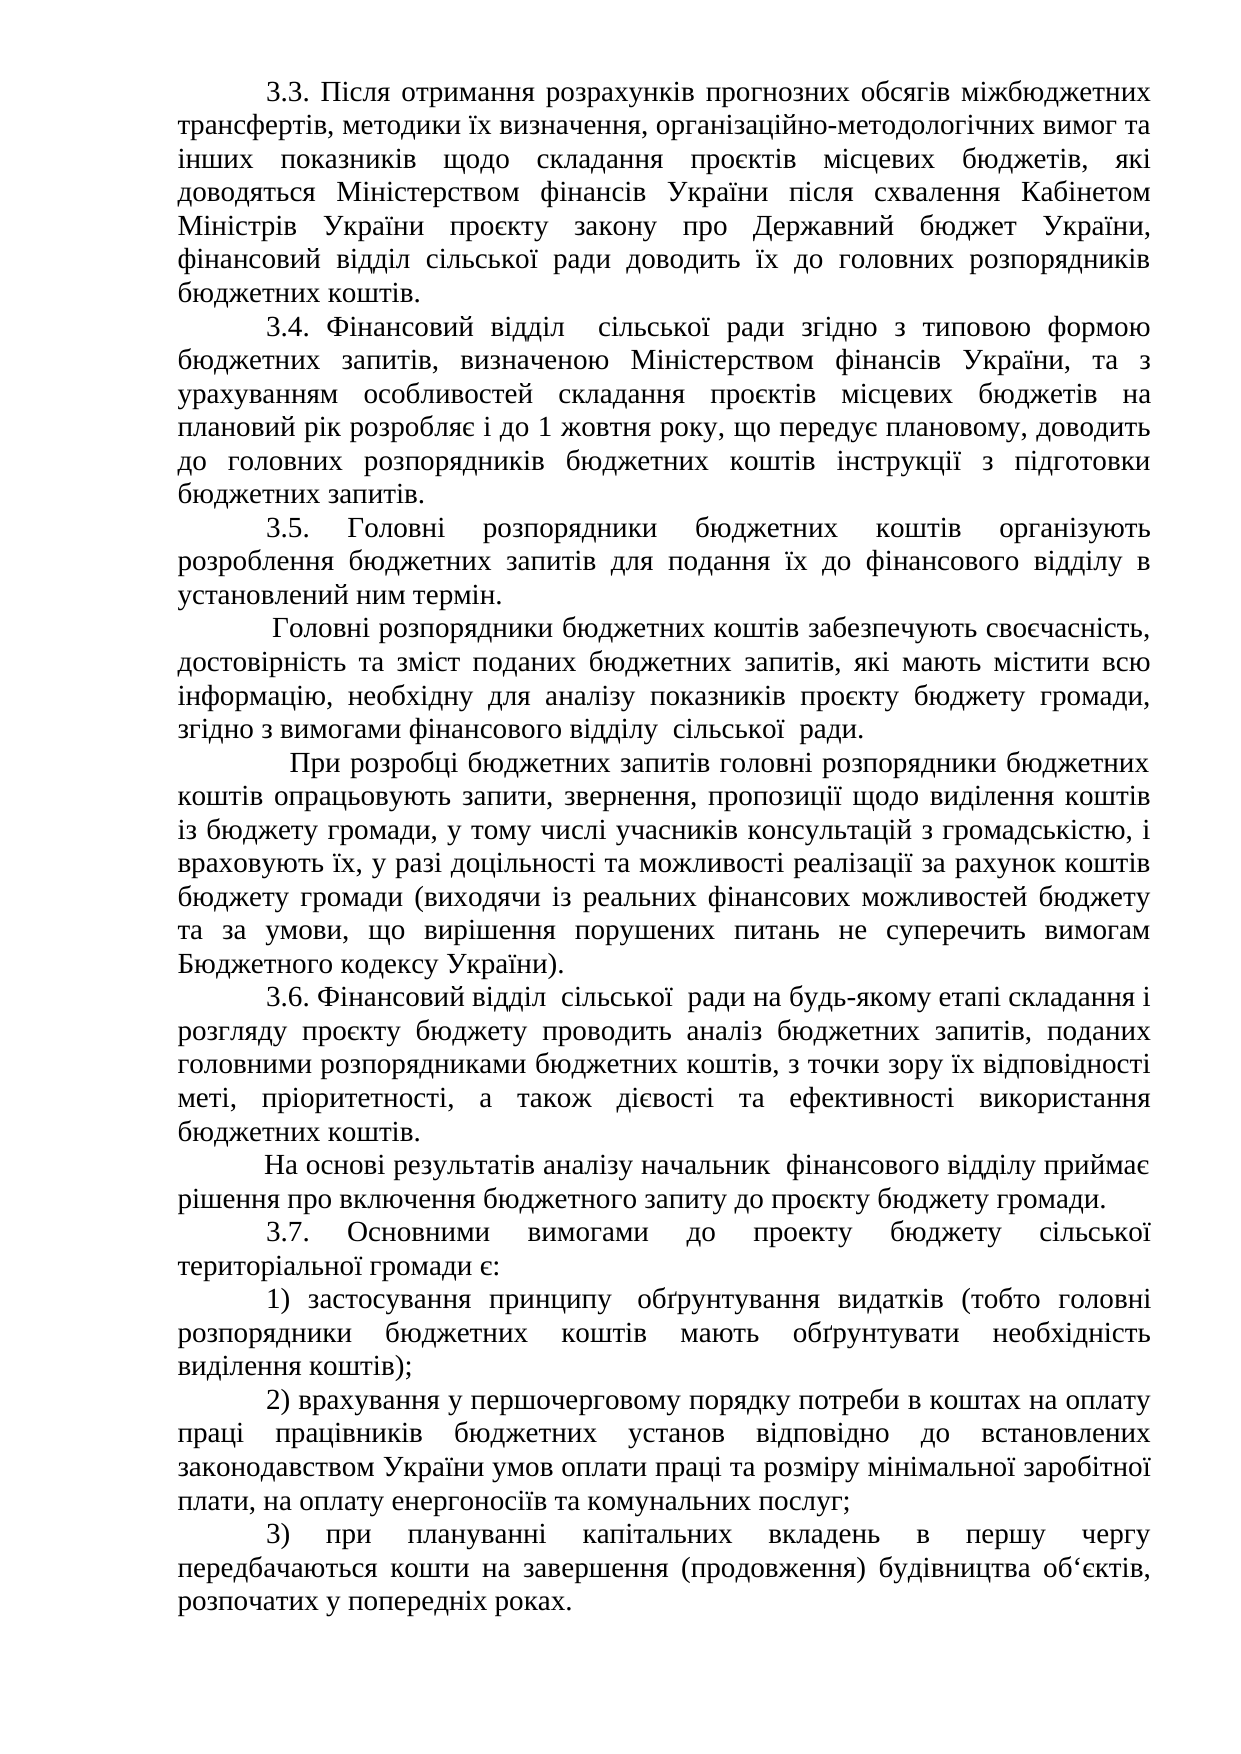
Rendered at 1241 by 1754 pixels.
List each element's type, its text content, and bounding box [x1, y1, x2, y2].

text 3.3. Після отримання розрахунків прогнозних обсягів міжбюджетних трансфертів, методики їх визначення, організаційно-методологічних вимог та інших показників щодо складання проєктів місцевих бюджетів, які доводяться Міністерством фінансів України після схвалення Кабінетом Міністрів України проєкту закону про Державний бюджет України, фінансовий відділ сільської ради доводить їх до головних розпорядників бюджетних коштів. [177, 74, 1152, 309]
text 3.7. Основними вимогами до проекту бюджету сільської територіальної громади є: [177, 1214, 1152, 1281]
text 3) при плануванні капітальних вкладень в першу чергу передбачаються кошти на завершення (продовження) будівництва об‘єктів, розпочатих у попередніх роках. [177, 1516, 1152, 1617]
text 3.5. Головні розпорядники бюджетних коштів організують розроблення бюджетних запитів для подання їх до фінансового відділу в установлений ним термін. [177, 510, 1152, 611]
text При розробці бюджетних запитів головні розпорядники бюджетних коштів опрацьовують запити, звернення, пропозиції щодо виділення коштів із бюджету громади, у тому числі учасників консультацій з громадськістю, і враховують їх, у разі доцільності та можливості реалізації за рахунок коштів бюджету громади (виходячи із реальних фінансових можливостей бюджету та за умови, що вирішення порушених питань не суперечить вимогам Бюджетного кодексу України). [177, 745, 1152, 979]
text 2) врахування у першочерговому порядку потреби в коштах на оплату праці працівників бюджетних установ відповідно до встановлених законодавством України умов оплати праці та розміру мінімальної заробітної плати, на оплату енергоносіїв та комунальних послуг; [177, 1382, 1152, 1516]
text На основі результатів аналізу начальник фінансового відділу приймає рішення про включення бюджетного запиту до проєкту бюджету громади. [177, 1147, 1152, 1214]
text 1) застосування принципу обґрунтування видатків (тобто головні розпорядники бюджетних коштів мають обґрунтувати необхідність виділення коштів); [177, 1281, 1152, 1382]
text Головні розпорядники бюджетних коштів забезпечують своєчасність, достовірність та зміст поданих бюджетних запитів, які мають містити всю інформацію, необхідну для аналізу показників проєкту бюджету громади, згідно з вимогами фінансового відділу сільської ради. [177, 611, 1152, 745]
text 3.6. Фінансовий відділ сільської ради на будь-якому етапі складання і розгляду проєкту бюджету проводить аналіз бюджетних запитів, поданих головними розпорядниками бюджетних коштів, з точки зору їх відповідності меті, пріоритетності, а також дієвості та ефективності використання бюджетних коштів. [177, 979, 1152, 1147]
text 3.4. Фінансовий відділ сільської ради згідно з типовою формою бюджетних запитів, визначеною Міністерством фінансів України, та з урахуванням особливостей складання проєктів місцевих бюджетів на плановий рік розробляє і до 1 жовтня року, що передує плановому, доводить до головних розпорядників бюджетних коштів інструкції з підготовки бюджетних запитів. [177, 309, 1152, 510]
